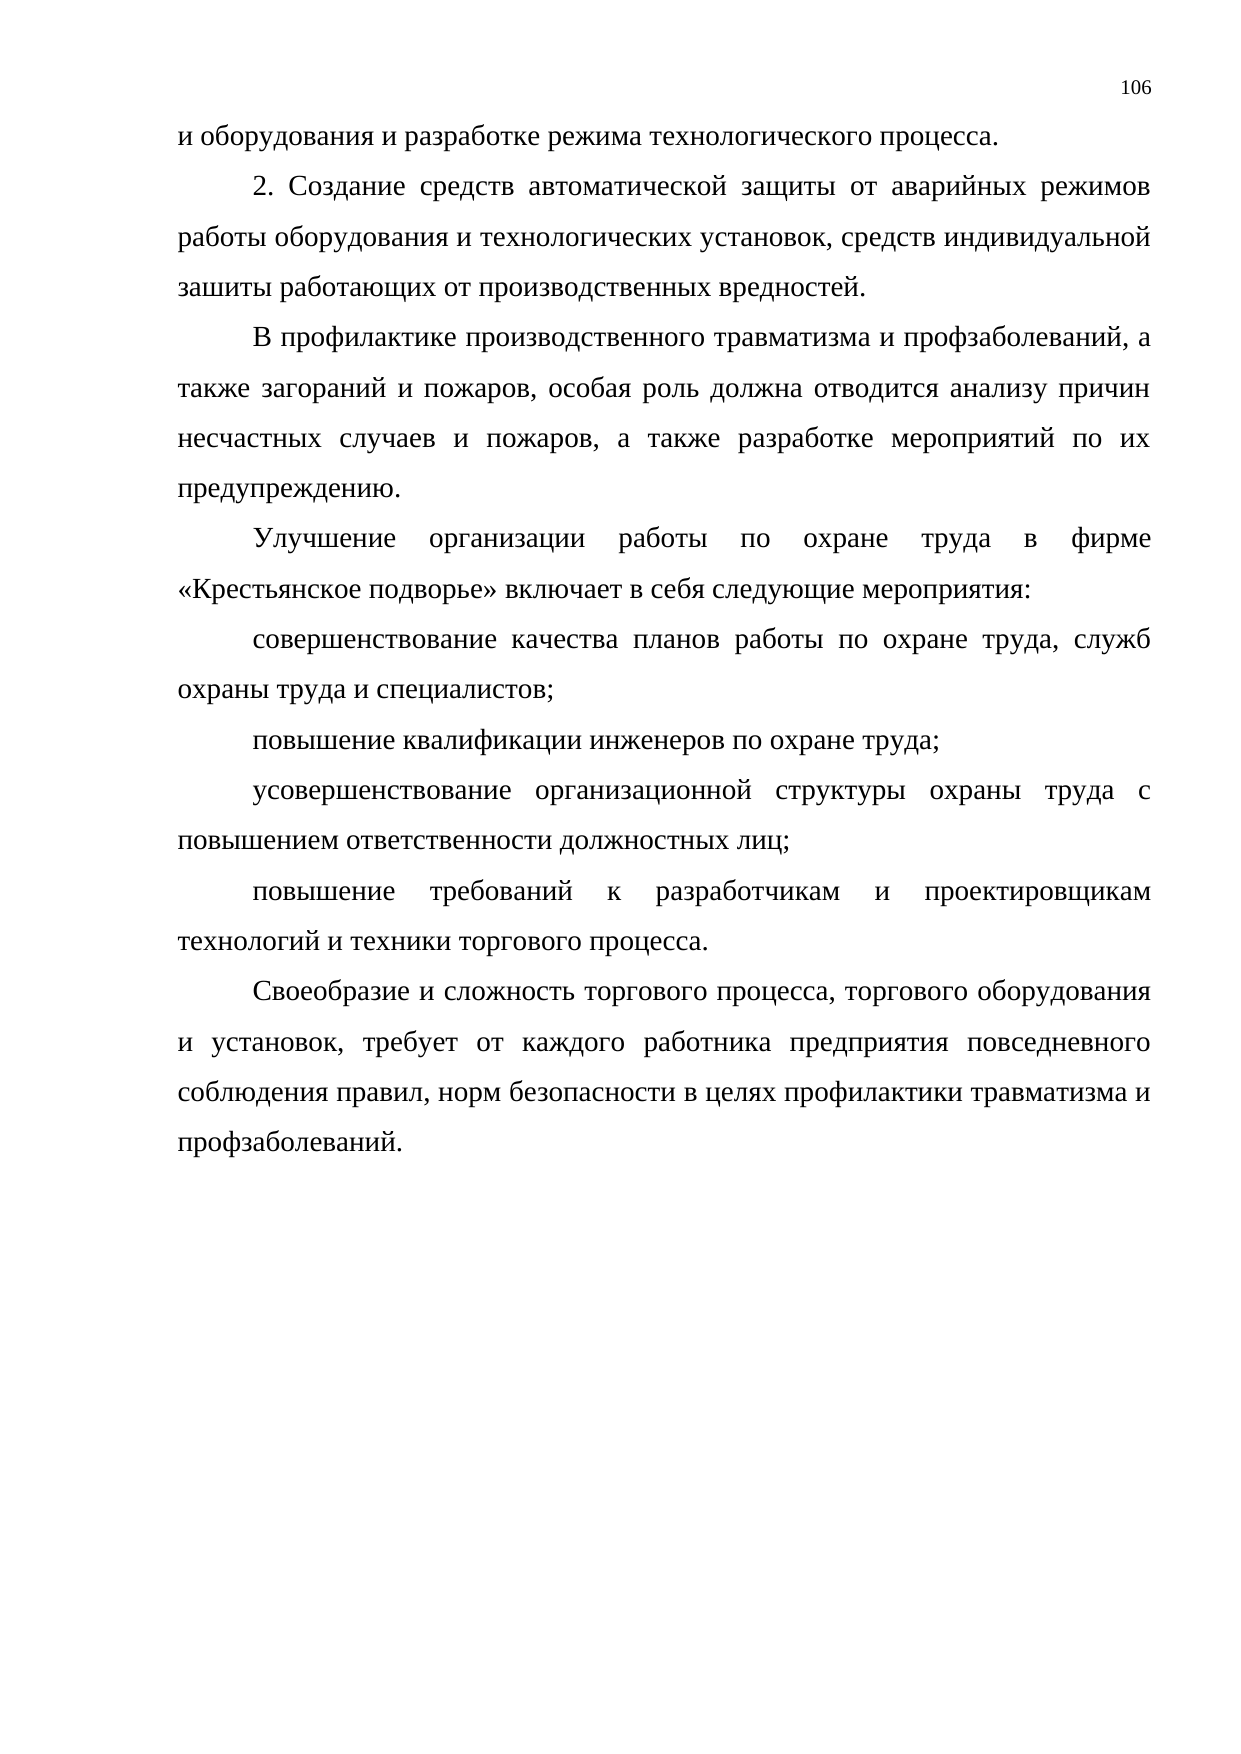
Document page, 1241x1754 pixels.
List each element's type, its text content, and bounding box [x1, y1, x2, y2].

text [177, 118, 1152, 152]
text В профилактике производственного травматизма и профзаболеваний, а также загораний и пожаров, особая роль должна отводится анализу причин несчастных случаев и пожаров, а также разработке мероприятий по их предупреждению. [177, 319, 1152, 504]
text 2. Создание средств автоматической защиты от аварийных режимов работы оборудования и технологических установок, средств индивидуальной зашиты работающих от производственных вредностей. [177, 168, 1152, 303]
text повышение требований к разработчикам и проектировщикам технологий и техники торгового процесса. [177, 873, 1152, 957]
text усовершенствование организационной структуры охраны труда с повышением ответственности должностных лиц; [177, 772, 1152, 856]
text повышение квалификации инженеров по охране труда; [177, 722, 1152, 755]
text Улучшение организации работы по охране труда в фирме «Крестьянское подворье» включает в себя следующие мероприятия: [177, 521, 1152, 604]
text Своеобразие и сложность торгового процесса, торгового оборудования и установок, требует от каждого работника предприятия повседневного соблюдения правил, норм безопасности в целях профилактики травматизма и профзаболеваний. [177, 973, 1152, 1158]
text совершенствование качества планов работы по охране труда, служб охраны труда и специалистов; [177, 621, 1152, 705]
